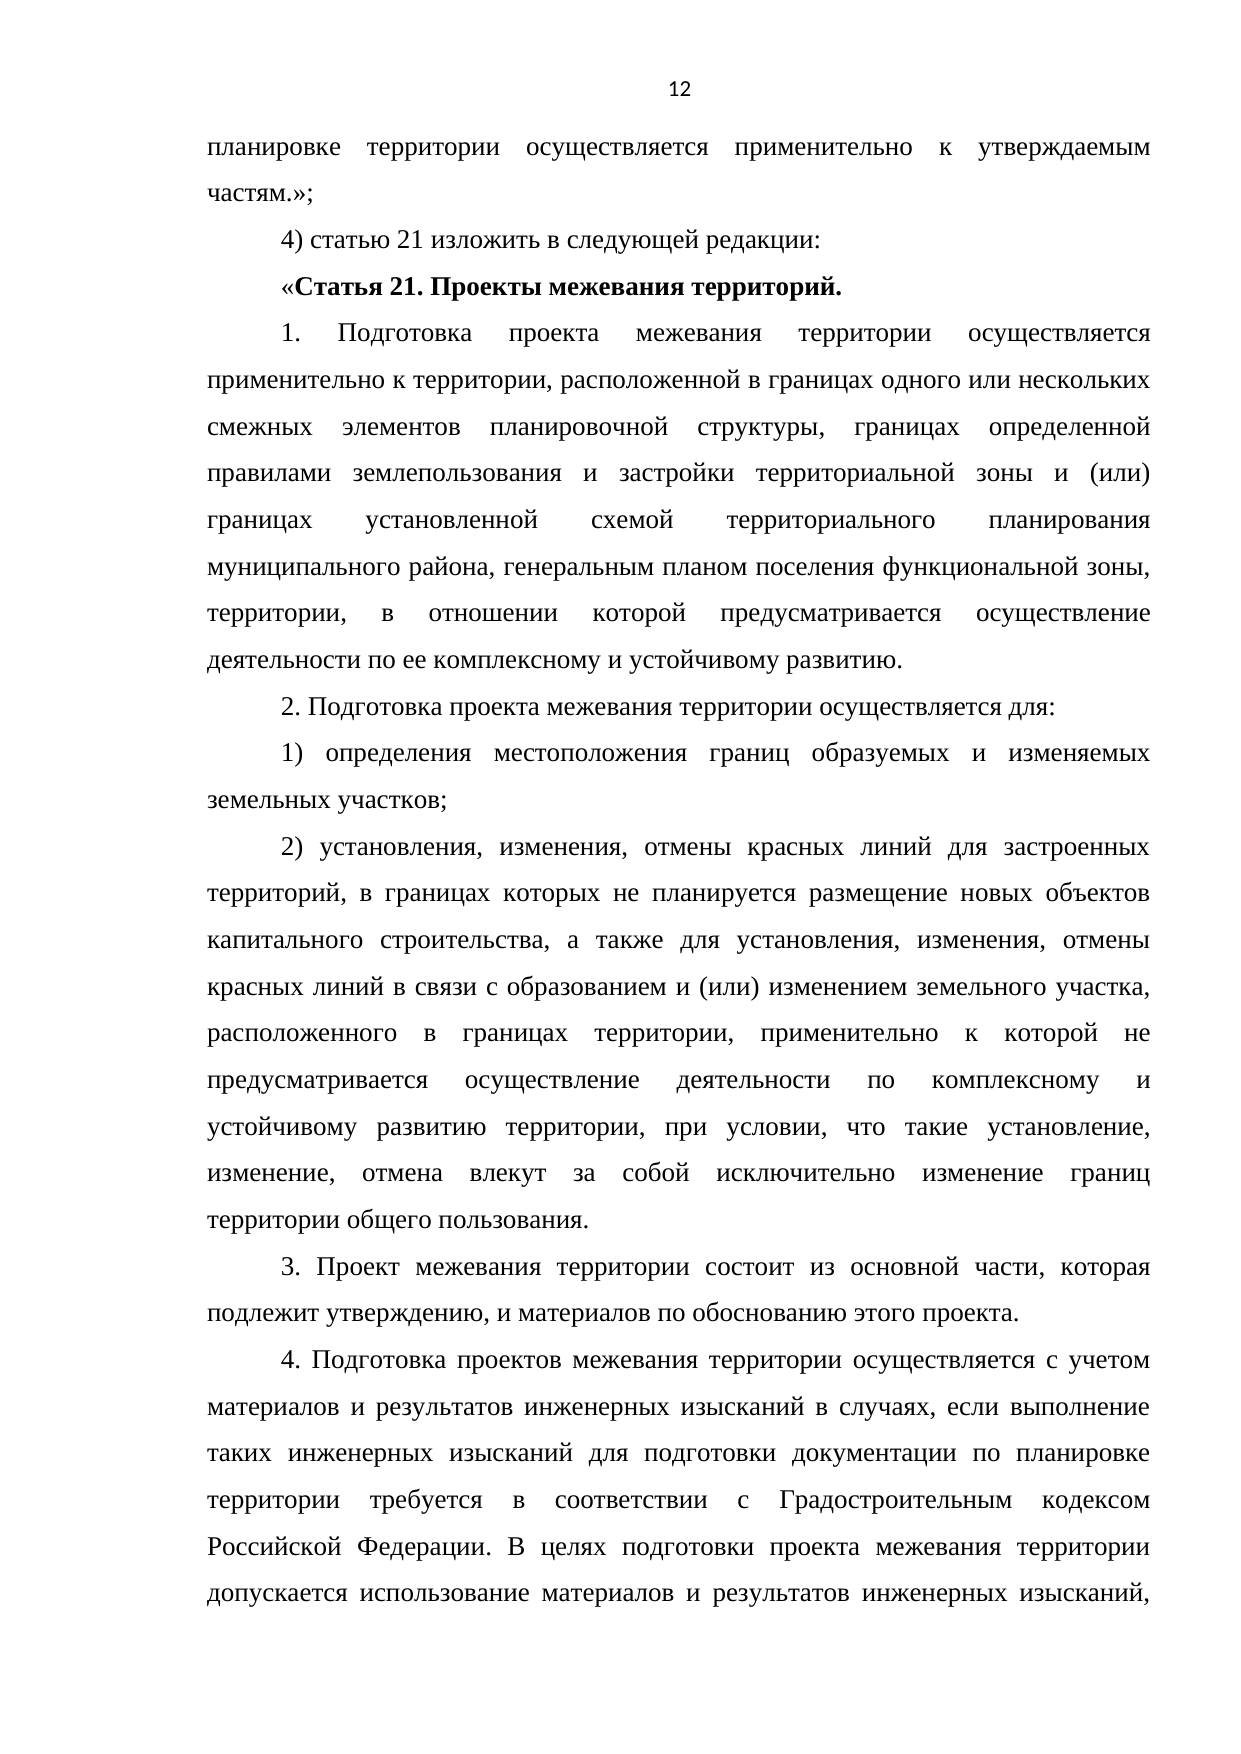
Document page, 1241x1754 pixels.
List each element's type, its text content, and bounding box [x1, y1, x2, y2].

text 2. Подготовка проекта межевания территории осуществляется для: [207, 690, 1152, 721]
text 3. Проект межевания территории состоит из основной части, которая подлежит утверждению, и материалов по обоснованию этого проекта. [207, 1250, 1152, 1328]
text 1. Подготовка проекта межевания территории осуществляется применительно к территории, расположенной в границах одного или нескольких смежных элементов планировочной структуры, границах определенной правилами землепользования и застройки территориальной зоны и (или) границах установленной схемой территориального планирования муниципального района, генеральным планом поселения функциональной зоны, территории, в отношении которой предусматривается осуществление деятельности по ее комплексному и устойчивому развитию. [207, 317, 1152, 674]
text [207, 1343, 1152, 1608]
text 1) определения местоположения границ образуемых и изменяемых земельных участков; [207, 737, 1152, 814]
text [207, 130, 1152, 208]
text 2) установления, изменения, отмены красных линий для застроенных территорий, в границах которых не планируется размещение новых объектов капитального строительства, а также для установления, изменения, отмены красных линий в связи с образованием и (или) изменением земельного участка, расположенного в границах территории, применительно к которой не предусматривается осуществление деятельности по комплексному и устойчивому развитию территории, при условии, что такие установление, изменение, отмена влекут за собой исключительно изменение границ территории общего пользования. [207, 830, 1152, 1234]
text «Статья 21. Проекты межевания территорий. [207, 270, 1152, 301]
text 4) статью 21 изложить в следующей редакции: [207, 223, 1152, 254]
